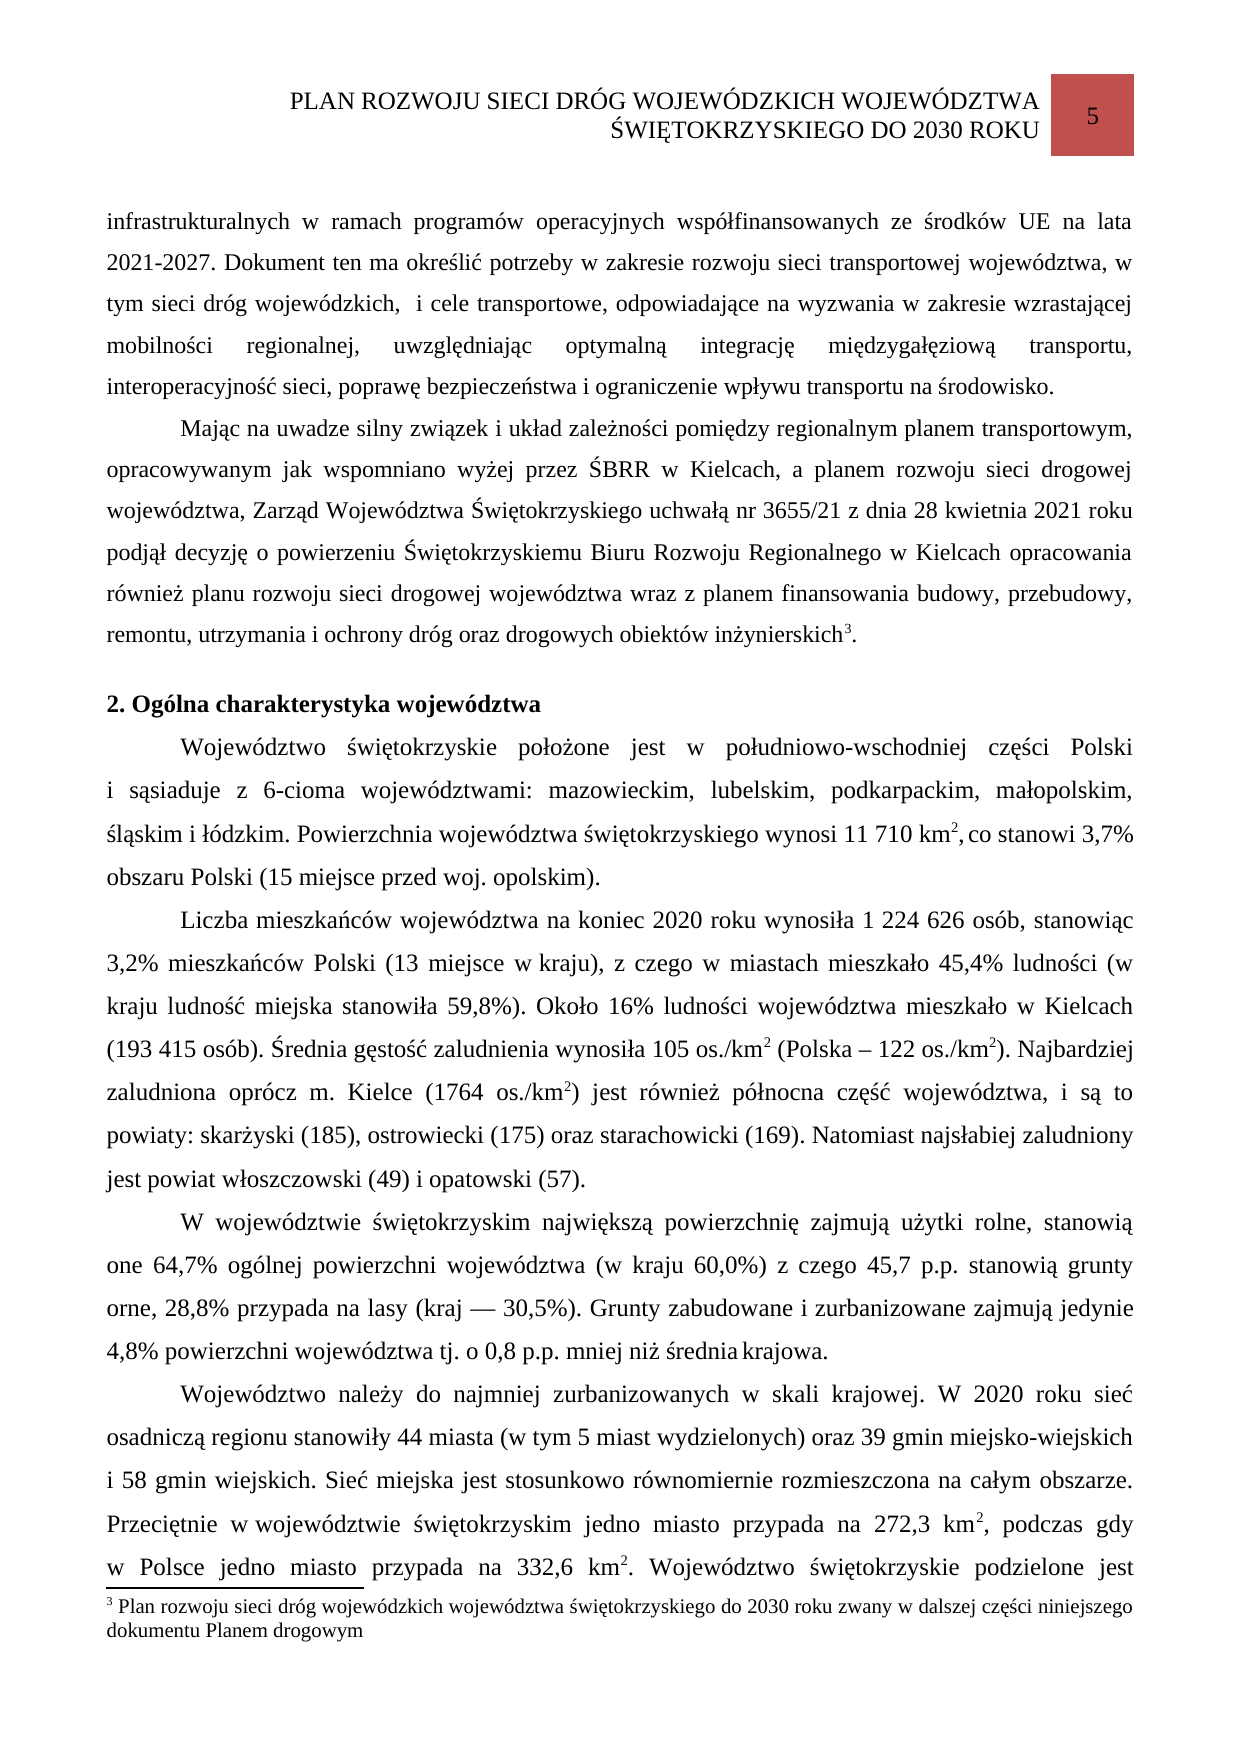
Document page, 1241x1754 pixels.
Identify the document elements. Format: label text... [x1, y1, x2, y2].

text Województwo świętokrzyskie położone jest w południowo-wschodniej części Polski i sąsiaduje z 6-cioma województwami: mazowieckim, lubelskim, podkarpackim, małopolskim, śląskim i łódzkim. Powierzchnia województwa świętokrzyskiego wynosi 11 710 km2, co stanowi 3,7% obszaru Polski (15 miejsce przed woj. opolskim). [106, 732, 1134, 891]
text Mając na uwadze silny związek i układ zależności pomiędzy regionalnym planem transportowym, opracowywanym jak wspomniano wyżej przez ŚBRR w Kielcach, a planem rozwoju sieci drogowej województwa, Zarząd Województwa Świętokrzyskiego uchwałą nr 3655/21 z dnia 28 kwietnia 2021 roku podjął decyzję o powierzeniu Świętokrzyskiemu Biuru Rozwoju Regionalnego w Kielcach opracowania również planu rozwoju sieci drogowej województwa wraz z planem finansowania budowy, przebudowy, remontu, utrzymania i ochrony dróg oraz drogowych obiektów inżynierskich. [106, 413, 1134, 648]
text Liczba mieszkańców województwa na koniec 2020 roku wynosiła 1 224 626 osób, stanowiąc 3,2% mieszkańców Polski (13 miejsce w kraju), z czego w miastach mieszkało 45,4% ludności (w kraju ludność miejska stanowiła 59,8%). Około 16% ludności województwa mieszkało w Kielcach (193 415 osób). Średnia gęstość zaludnienia wynosiła 105 os./km2 (Polska – 122 os./km2). Najbardziej zaludniona oprócz m. Kielce (1764 os./km2) jest również północna część województwa, i są to powiaty: skarżyski (185), ostrowiecki (175) oraz starachowicki (169). Natomiast najsłabiej zaludniony jest powiat włoszczowski (49) i opatowski (57). [106, 905, 1134, 1192]
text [106, 1379, 1134, 1581]
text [106, 207, 1134, 400]
text W województwie świętokrzyskim największą powierzchnię zajmują użytki rolne, stanowią one 64,7% ogólnej powierzchni województwa (w kraju 60,0%) z czego 45,7 p.p. stanowią grunty orne, 28,8% przypada na lasy (kraj — 30,5%). Grunty zabudowane i zurbanizowane zajmują jedynie 4,8% powierzchni województwa tj. o 0,8 p.p. mniej niż średnia krajowa. [106, 1207, 1134, 1365]
subtitle 2. Ogólna charakterystyka województwa [106, 689, 1134, 718]
